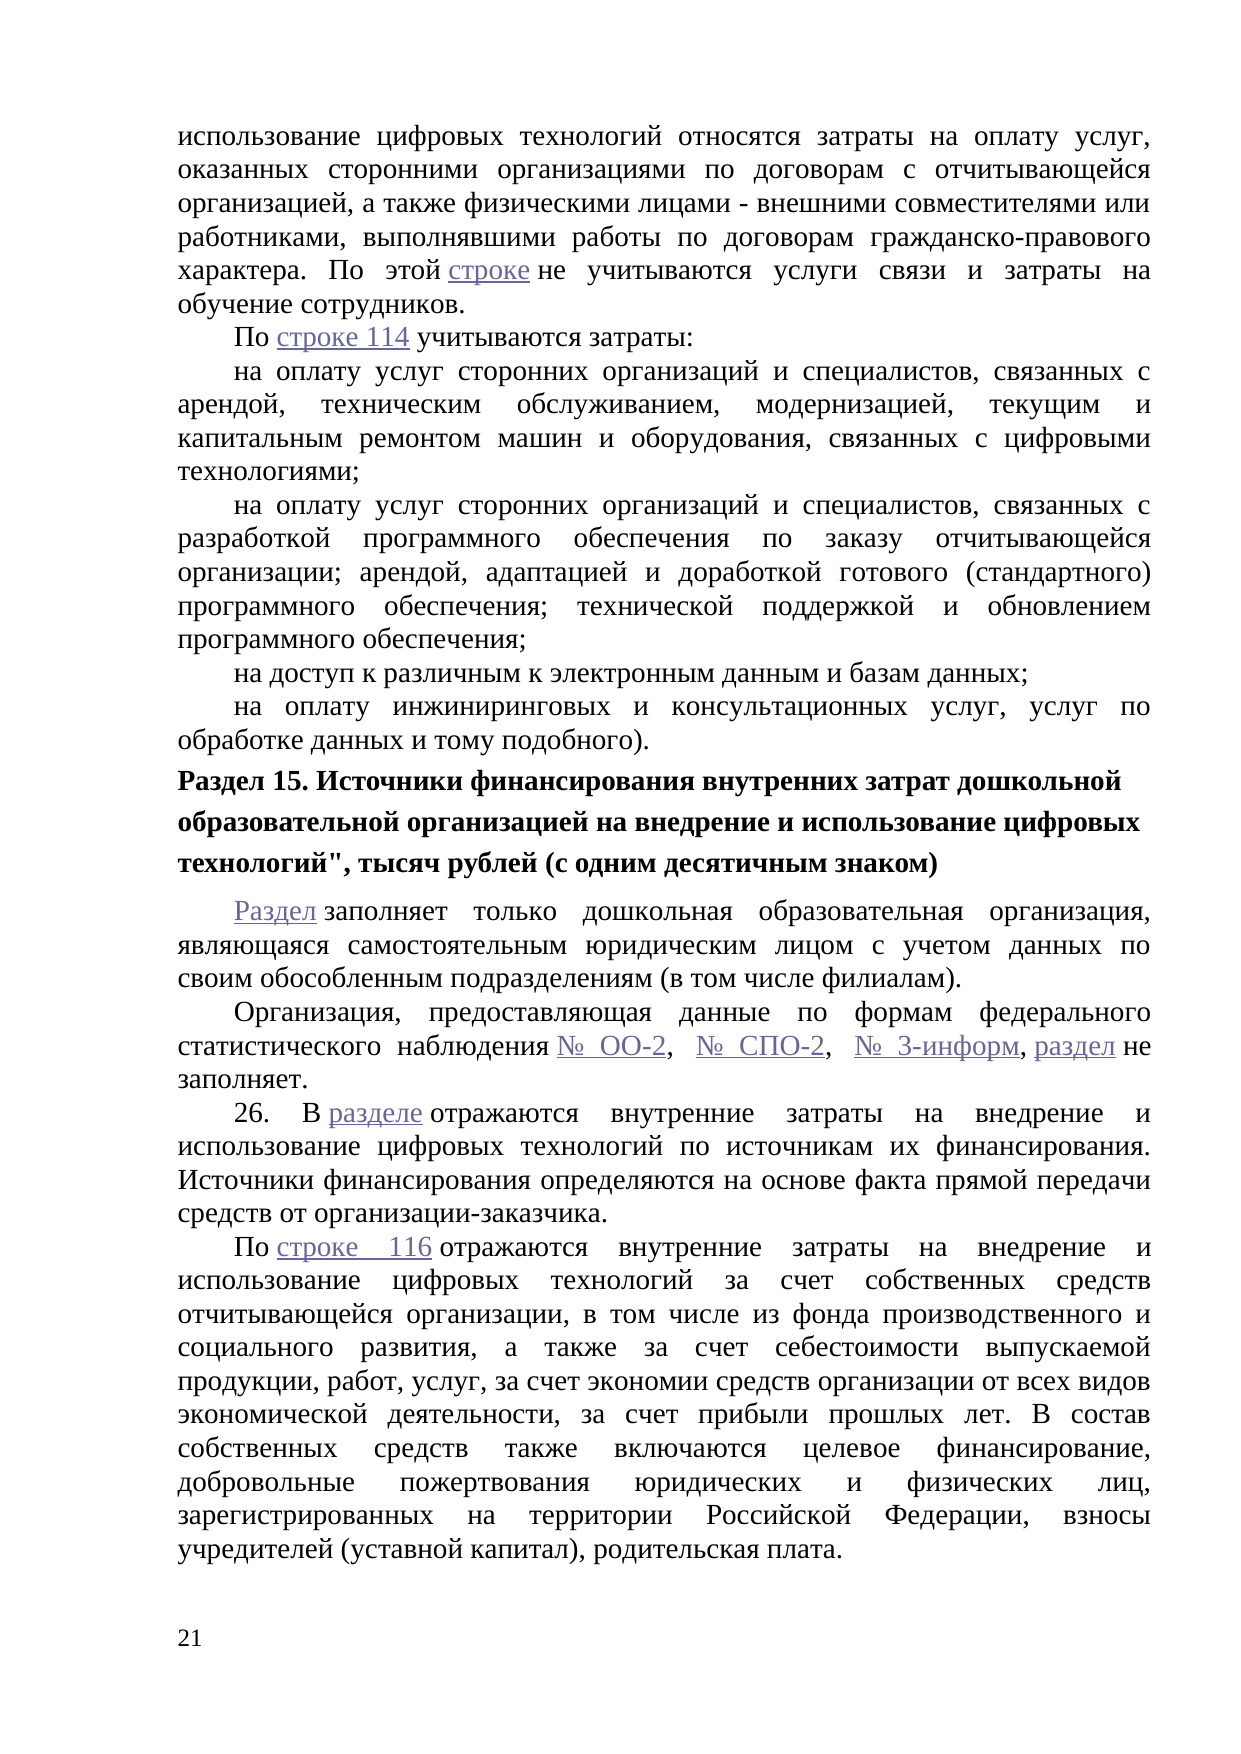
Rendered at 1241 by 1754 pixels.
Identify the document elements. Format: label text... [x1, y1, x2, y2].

text на оплату услуг сторонних организаций и специалистов, связанных с разработкой программного обеспечения по заказу отчитывающейся организации; арендой, адаптацией и доработкой готового (стандартного) программного обеспечения; технической поддержкой и обновлением программного обеспечения; [177, 487, 1152, 655]
text на доступ к различным к электронным данным и базам данных; [177, 655, 1152, 688]
text 26. В разделе отражаются внутренние затраты на внедрение и использование цифровых технологий по источникам их финансирования. Источники финансирования определяются на основе факта прямой передачи средств от организации-заказчика. [177, 1095, 1152, 1229]
text Раздел 15. Источники финансирования внутренних затрат дошкольной образовательной организацией на внедрение и использование цифровых технологий", тысяч рублей (с одним десятичным знаком) [177, 755, 1152, 878]
text на оплату услуг сторонних организаций и специалистов, связанных с арендой, техническим обслуживанием, модернизацией, текущим и капитальным ремонтом машин и оборудования, связанных с цифровыми технологиями; [177, 353, 1152, 487]
text По строке 116 отражаются внутренние затраты на внедрение и использование цифровых технологий за счет собственных средств отчитывающейся организации, в том числе из фонда производственного и социального развития, а также за счет себестоимости выпускаемой продукции, работ, услуг, за счет экономии средств организации от всех видов экономической деятельности, за счет прибыли прошлых лет. В состав собственных средств также включаются целевое финансирование, добровольные пожертвования юридических и физических лиц, зарегистрированных на территории Российской Федерации, взносы учредителей (уставной капитал), родительская плата. [177, 1229, 1152, 1564]
text По строке 114 учитываются затраты: [177, 319, 1152, 353]
text Раздел заполняет только дошкольная образовательная организация, являющаяся самостоятельным юридическим лицом с учетом данных по своим обособленным подразделениям (в том числе филиалам). [177, 893, 1152, 994]
text Организация, предоставляющая данные по формам федерального статистического наблюдения № ОО-2, № СПО-2, № 3-информ, раздел не заполняет. [177, 994, 1152, 1095]
text на оплату инжиниринговых и консультационных услуг, услуг по обработке данных и тому подобного). [177, 688, 1152, 755]
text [177, 118, 1152, 319]
